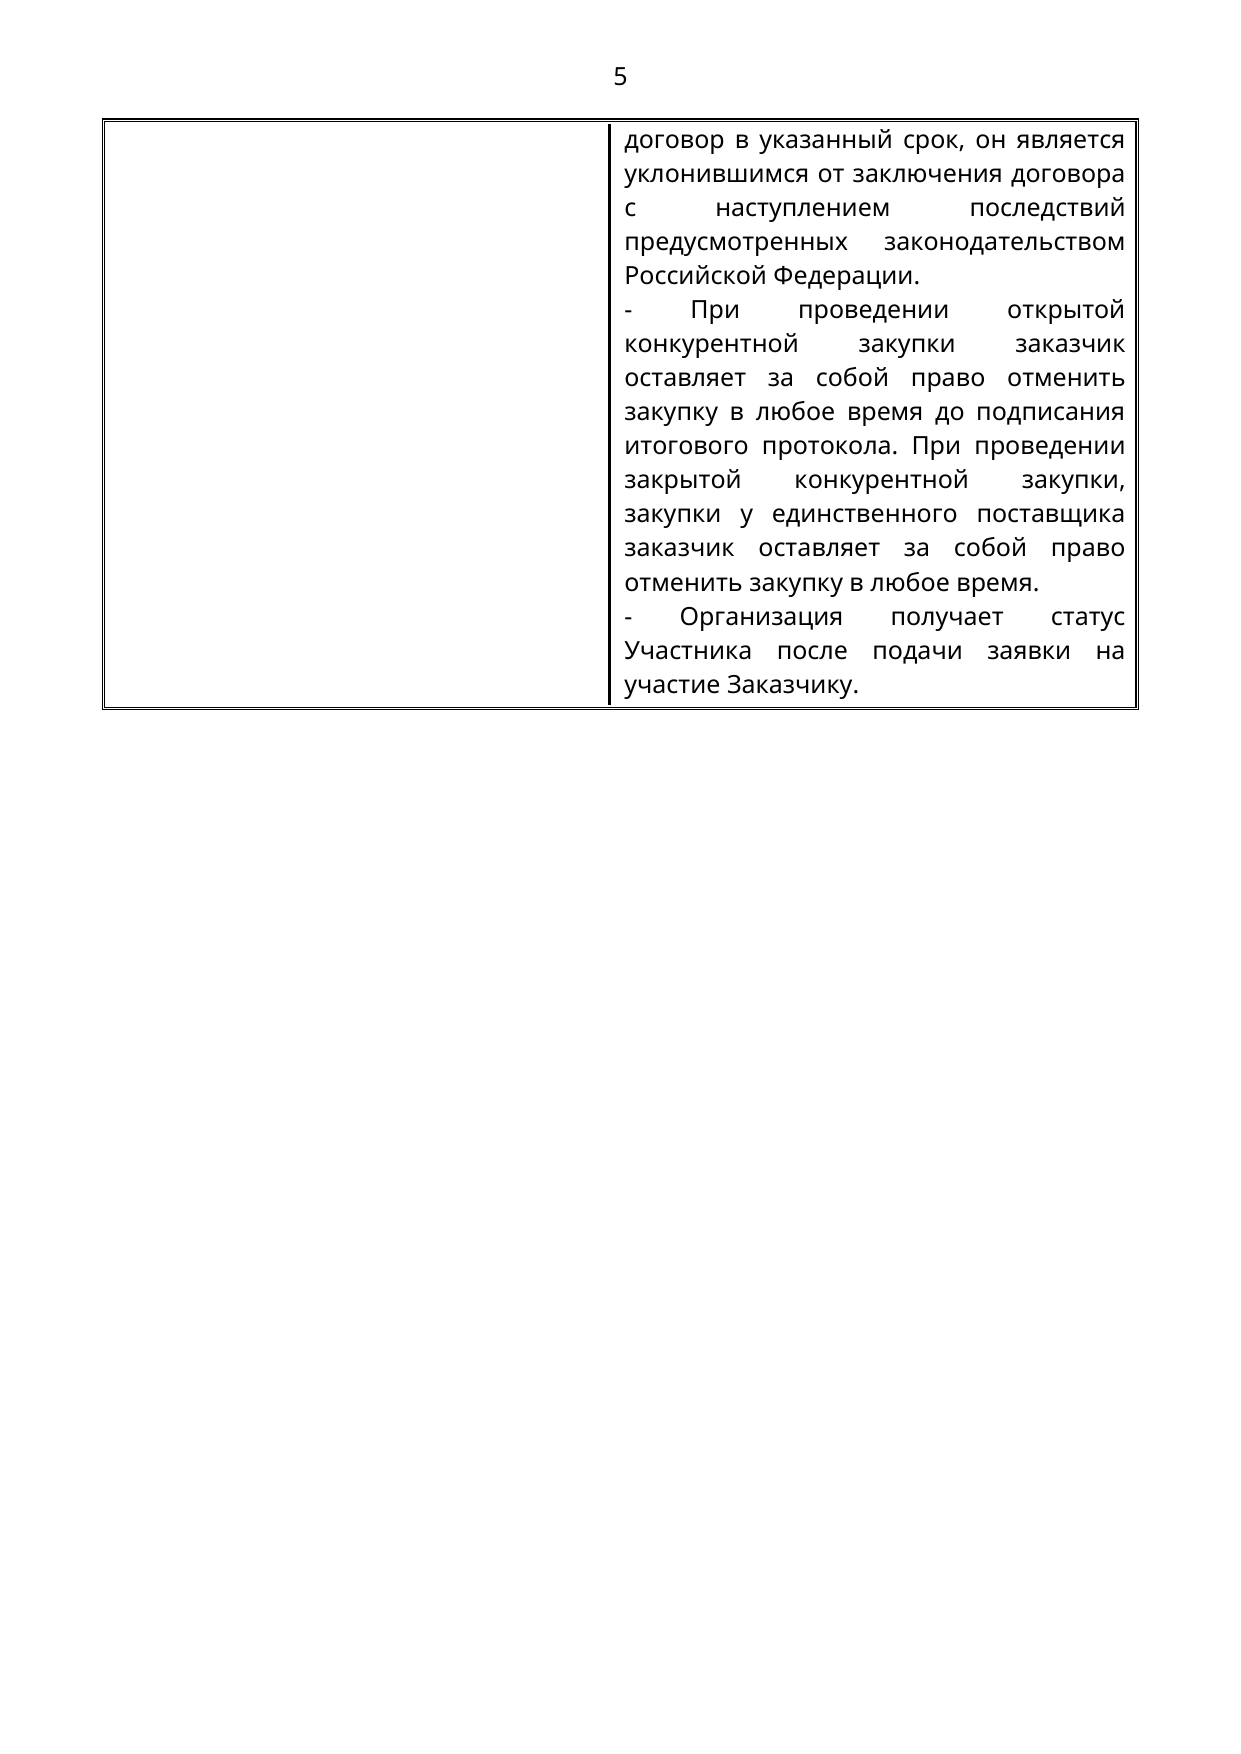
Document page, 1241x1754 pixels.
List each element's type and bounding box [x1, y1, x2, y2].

table_cell [105, 122, 609, 707]
table_cell [609, 122, 1135, 707]
